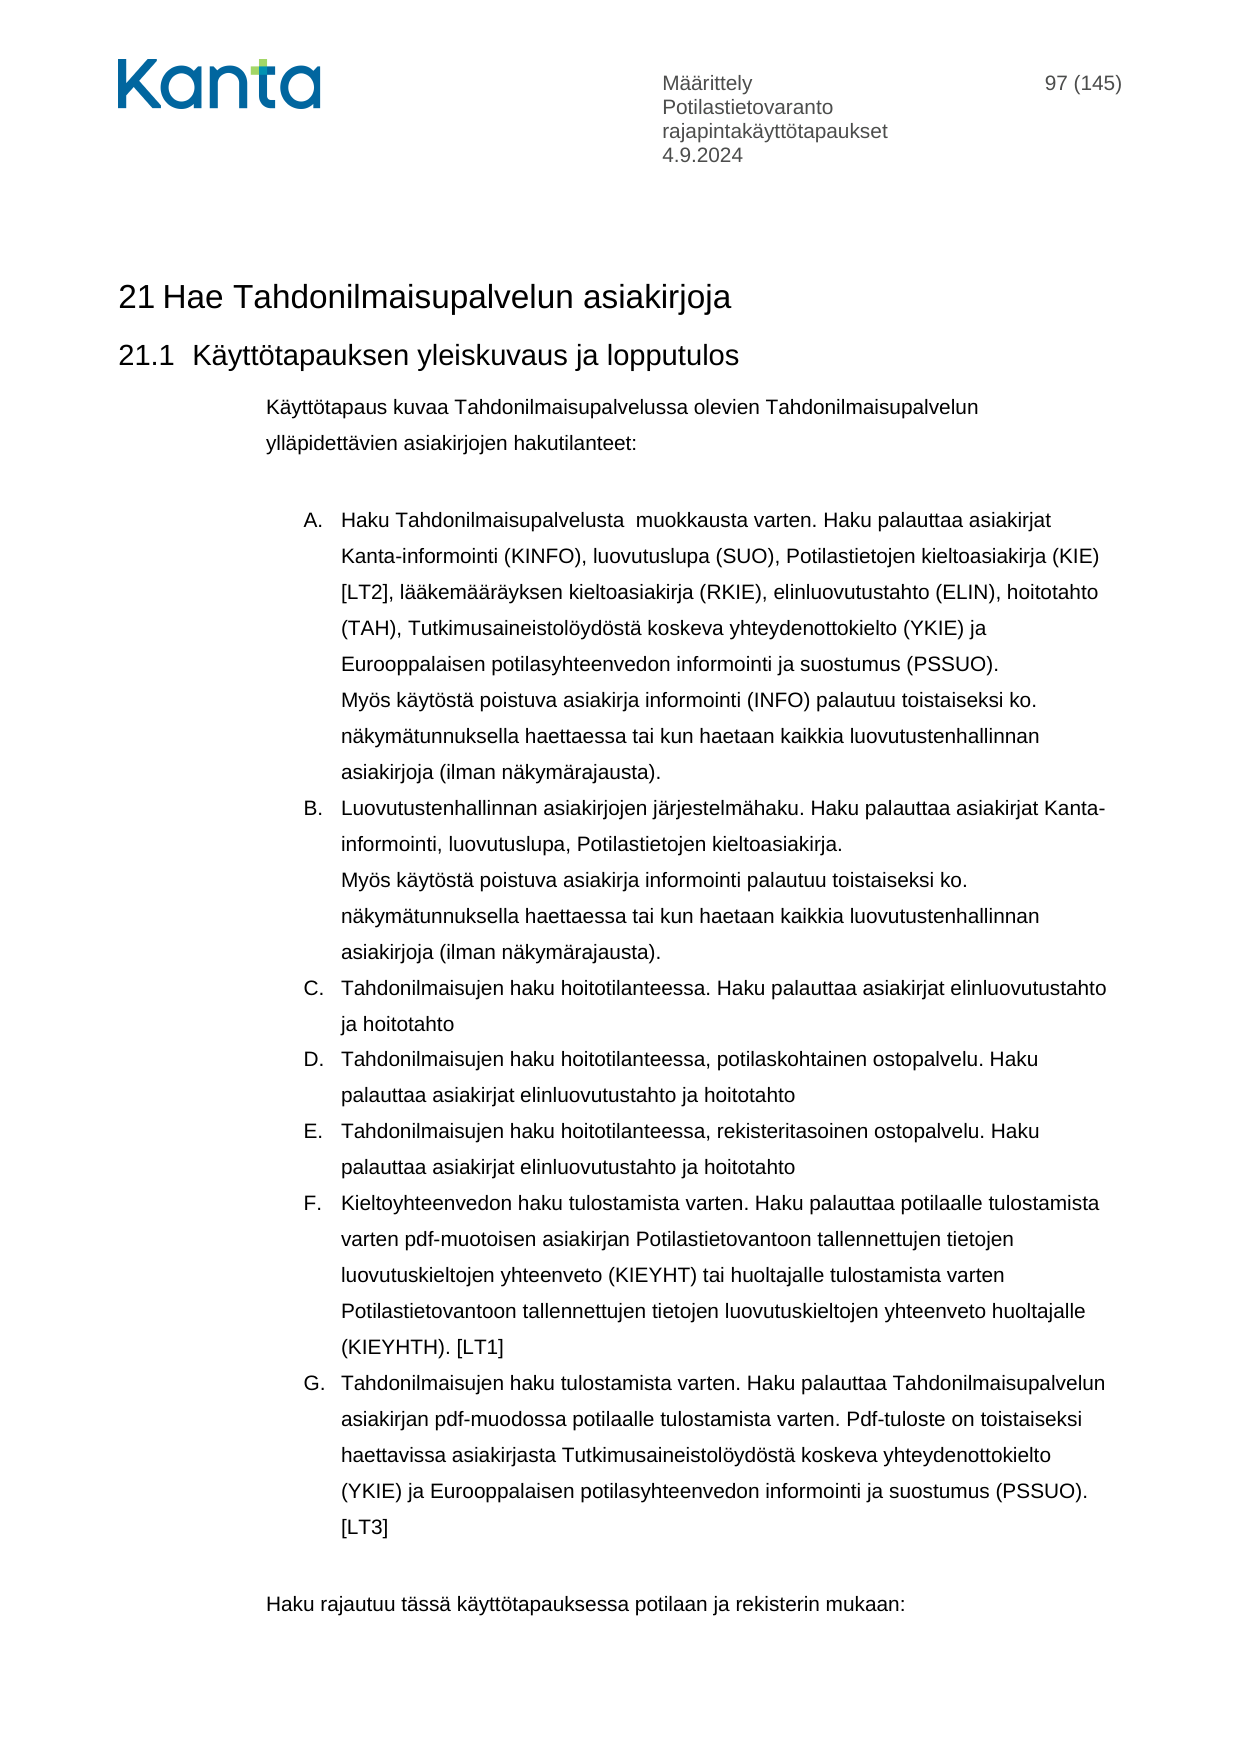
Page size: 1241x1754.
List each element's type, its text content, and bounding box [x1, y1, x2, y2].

list Haku Tahdonilmaisupalvelusta muokkausta varten. Haku palauttaa asiakirjat Kanta-informointi (KINFO), luovutuslupa (SUO), Potilastietojen kieltoasiakirja (KIE) [LT2], lääkemääräyksen kieltoasiakirja (RKIE), elinluovutustahto (ELIN), hoitotahto (TAH), Tutkimusaineistolöydöstä koskeva yhteydenottokielto (YKIE) ja Eurooppalaisen potilasyhteenvedon informointi ja suostumus (PSSUO). Myös käytöstä poistuva asiakirja informointi (INFO) palautuu toistaiseksi ko. näkymätunnuksella haettaessa tai kun haetaan kaikkia luovutustenhallinnan asiakirjoja (ilman näkymärajausta). [303, 508, 1107, 784]
list Tahdonilmaisujen haku hoitotilanteessa, potilaskohtainen ostopalvelu. Haku palauttaa asiakirjat elinluovutustahto ja hoitotahto [303, 1047, 1107, 1107]
list Tahdonilmaisujen haku tulostamista varten. Haku palauttaa Tahdonilmaisupalvelun asiakirjan pdf-muodossa potilaalle tulostamista varten. Pdf-tuloste on toistaiseksi haettavissa asiakirjasta Tutkimusaineistolöydöstä koskeva yhteydenottokielto (YKIE) ja Eurooppalaisen potilasyhteenvedon informointi ja suostumus (PSSUO). [LT3] [303, 1371, 1107, 1538]
text Käyttötapaus kuvaa Tahdonilmaisupalvelussa olevien Tahdonilmaisupalvelun ylläpidettävien asiakirjojen hakutilanteet: [266, 395, 1107, 454]
subtitle Hae Tahdonilmaisupalvelun asiakirjoja [118, 277, 1107, 315]
picture [118, 59, 321, 109]
list Tahdonilmaisujen haku hoitotilanteessa. Haku palauttaa asiakirjat elinluovutustahto ja hoitotahto [303, 975, 1107, 1035]
list Luovutustenhallinnan asiakirjojen järjestelmähaku. Haku palauttaa asiakirjat Kanta-informointi, luovutuslupa, Potilastietojen kieltoasiakirja. Myös käytöstä poistuva asiakirja informointi palautuu toistaiseksi ko. näkymätunnuksella haettaessa tai kun haetaan kaikkia luovutustenhallinnan asiakirjoja (ilman näkymärajausta). [303, 796, 1107, 963]
text Haku rajautuu tässä käyttötapauksessa potilaan ja rekisterin mukaan: [266, 1592, 1107, 1616]
subtitle Käyttötapauksen yleiskuvaus ja lopputulos [118, 338, 1107, 372]
list Tahdonilmaisujen haku hoitotilanteessa, rekisteritasoinen ostopalvelu. Haku palauttaa asiakirjat elinluovutustahto ja hoitotahto [303, 1119, 1107, 1179]
list Kieltoyhteenvedon haku tulostamista varten. Haku palauttaa potilaalle tulostamista varten pdf-muotoisen asiakirjan Potilastietovantoon tallennettujen tietojen luovutuskieltojen yhteenveto (KIEYHT) tai huoltajalle tulostamista varten Potilastietovantoon tallennettujen tietojen luovutuskieltojen yhteenveto huoltajalle (KIEYHTH). [LT1] [303, 1191, 1107, 1359]
